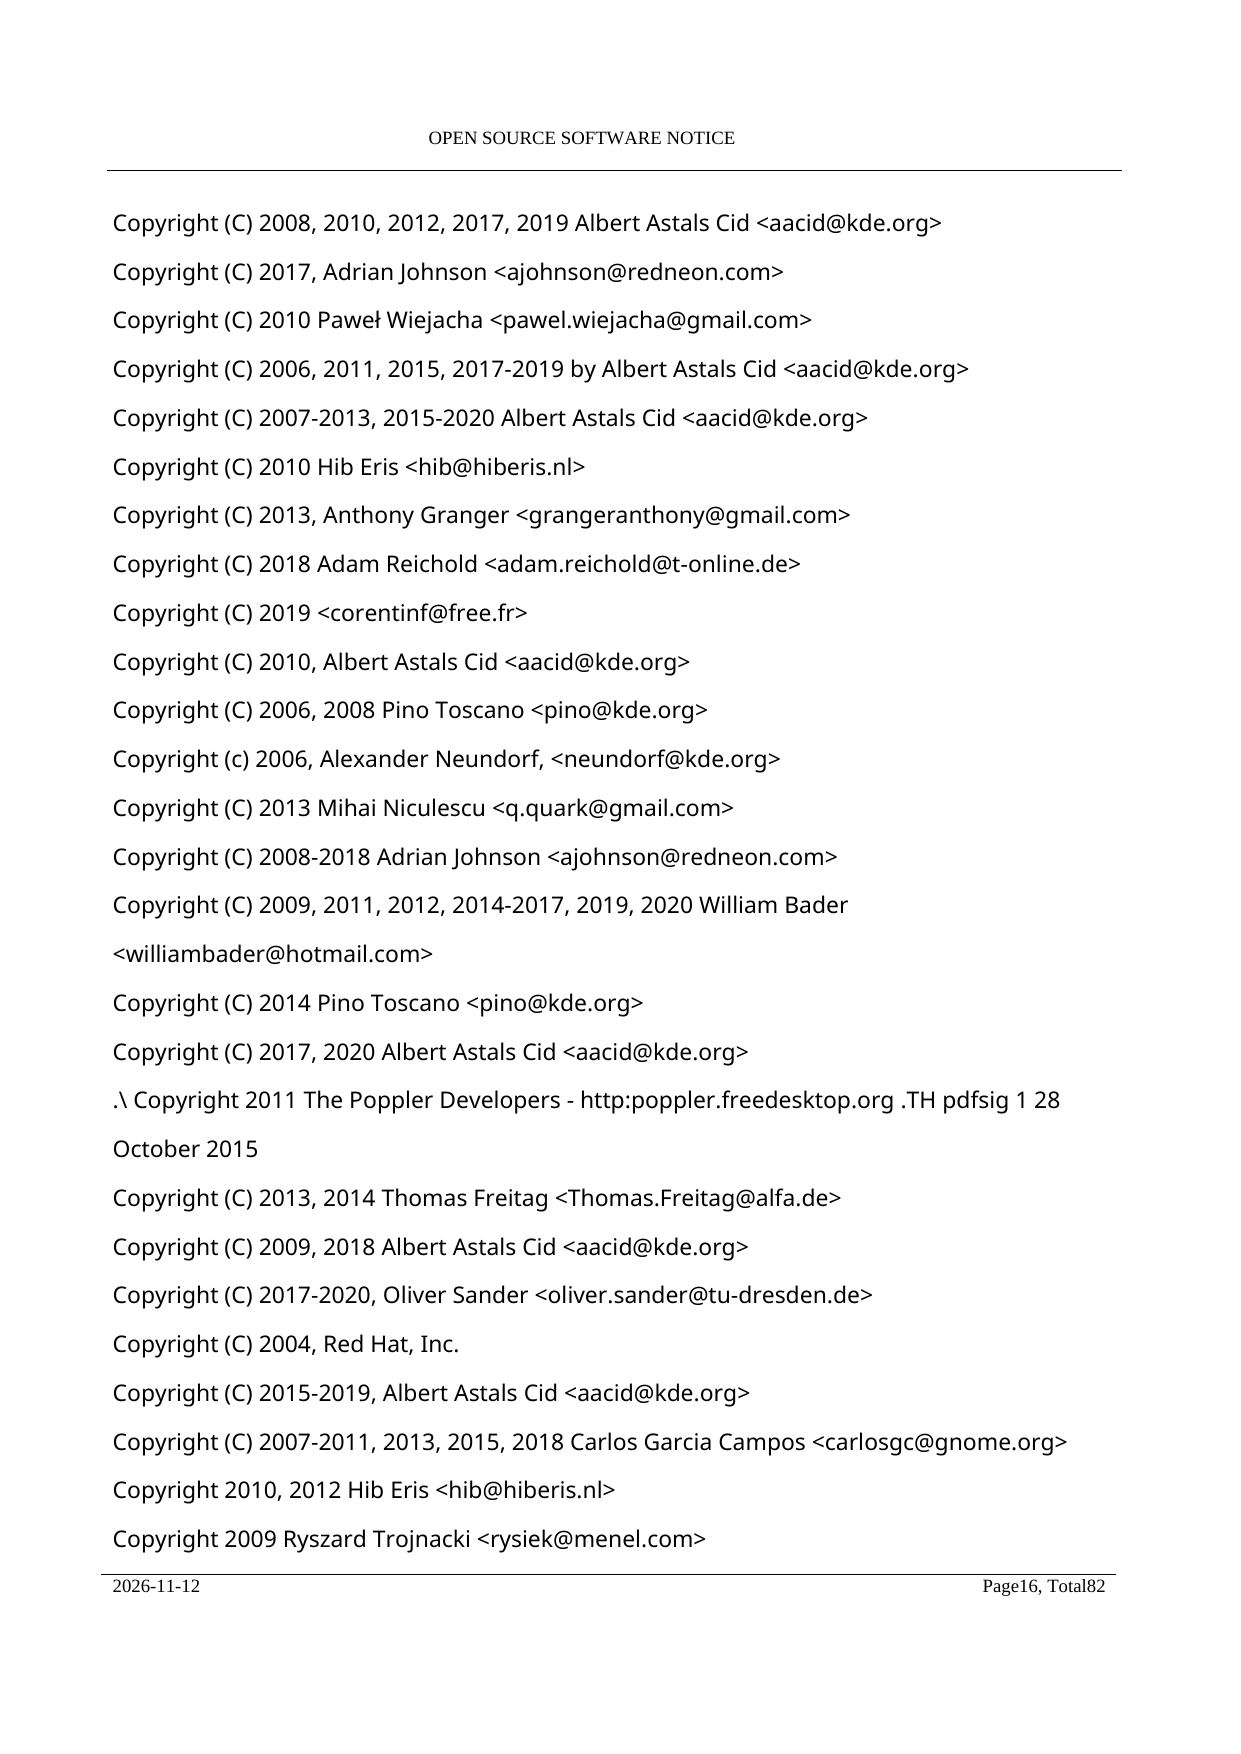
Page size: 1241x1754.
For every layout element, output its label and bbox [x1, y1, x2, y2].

text [112, 206, 1128, 1555]
